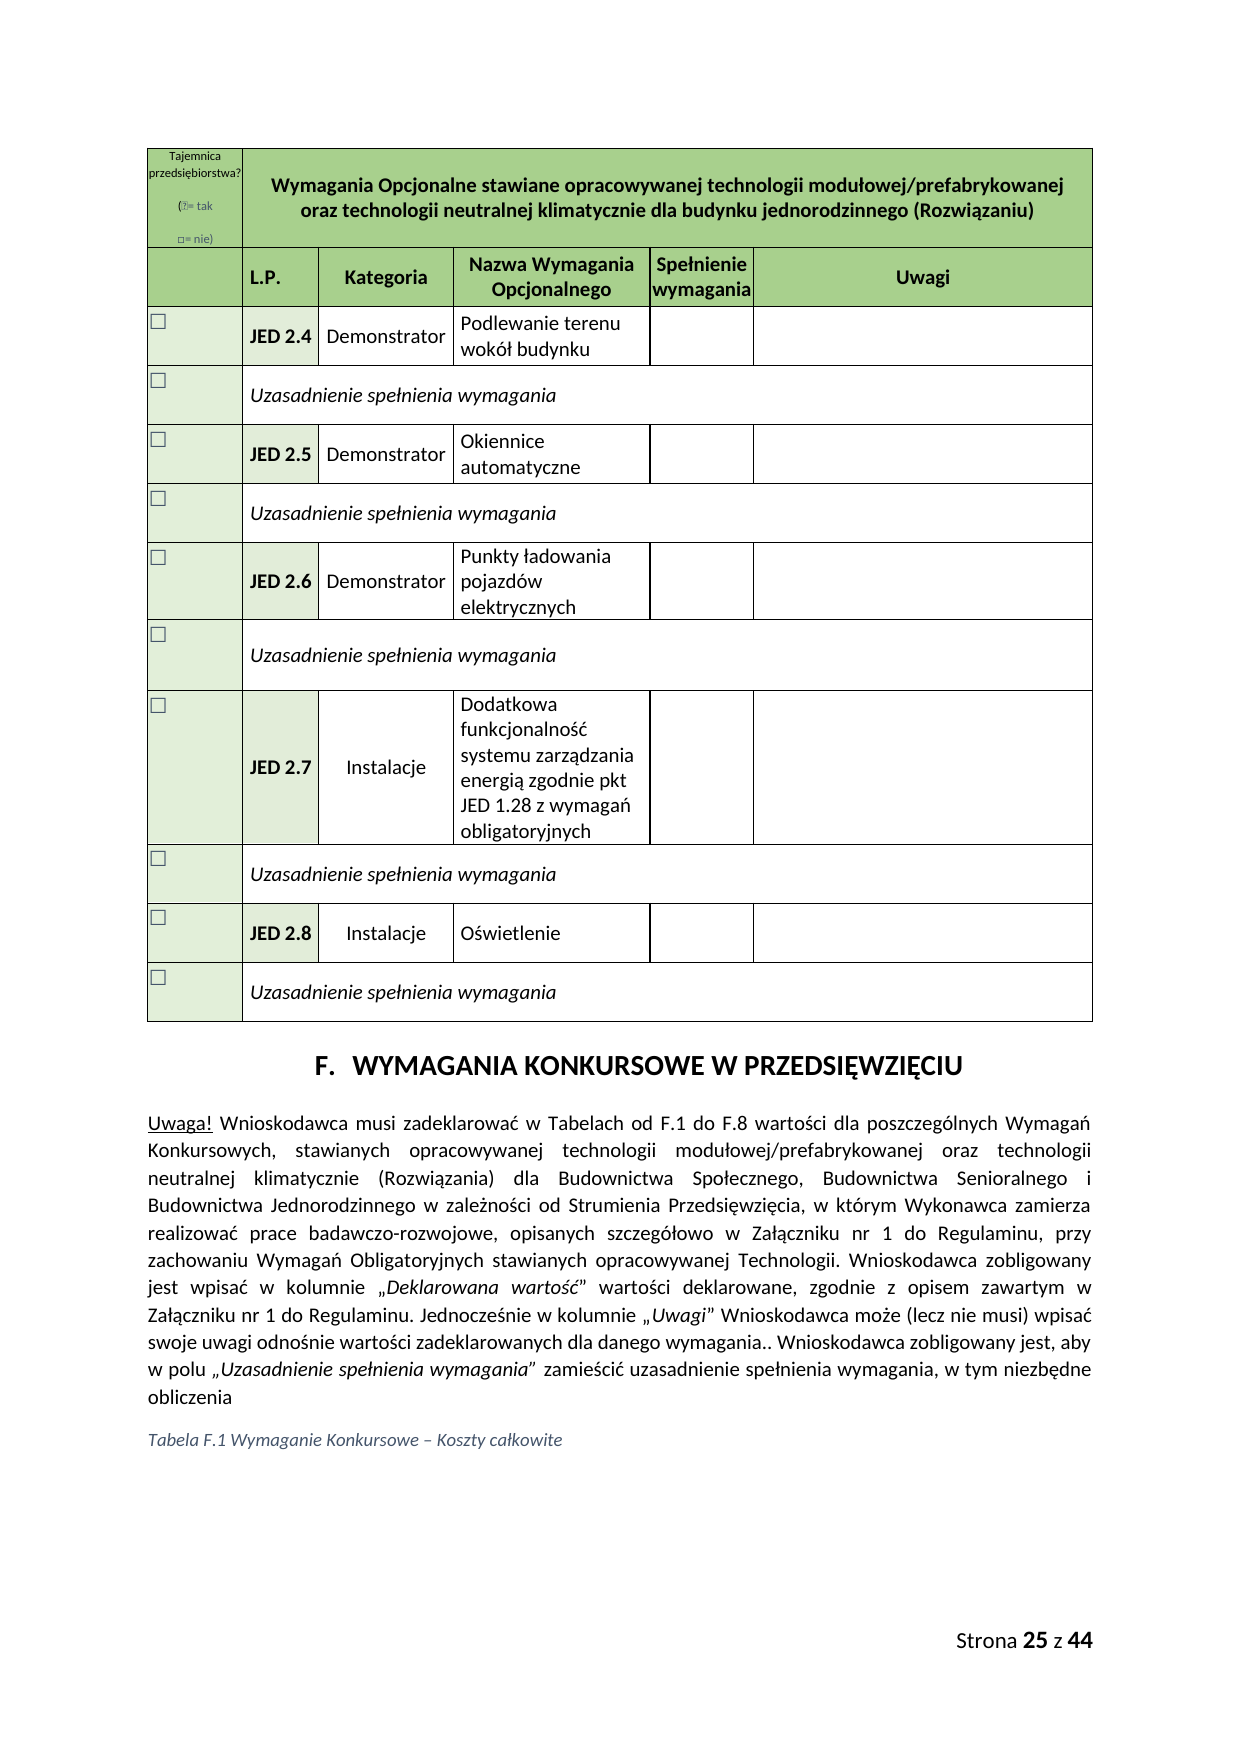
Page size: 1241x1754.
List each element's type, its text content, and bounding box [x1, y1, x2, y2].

table_cell JED 2.8 [243, 904, 318, 962]
table_cell Nazwa Wymagania Opcjonalnego [454, 248, 649, 306]
table_cell Uzasadnienie spełnienia wymagania [243, 963, 1092, 1021]
table_cell JED 2.6 [243, 543, 318, 619]
table_cell L.P. [243, 248, 318, 306]
table_cell [148, 248, 242, 306]
table_cell Kategoria [319, 248, 453, 306]
subtitle WYMAGANIA KONKURSOWE W PRZEDSIĘWZIĘCIU [185, 1047, 1093, 1082]
table_cell Uzasadnienie spełnienia wymagania [243, 366, 1092, 424]
table_cell [754, 425, 1092, 483]
table_cell [754, 307, 1092, 365]
table_cell Uzasadnienie spełnienia wymagania [243, 620, 1092, 690]
table_header Tajemnica przedsiębiorstwa? (= tak □= nie) [148, 149, 242, 247]
table_cell Oświetlenie [454, 904, 649, 962]
table_cell Okiennice automatyczne [454, 425, 649, 483]
text Uwaga! Wnioskodawca musi zadeklarować w Tabelach od F.1 do F.8 wartości dla poszczególnych Wymagań Konkursowych, stawianych opracowywanej technologii modułowej/prefabrykowanej oraz technologii neutralnej klimatycznie (Rozwiązania) dla Budownictwa Społecznego, Budownictwa Senioralnego i Budownictwa Jednorodzinnego w zależności od Strumienia Przedsięwzięcia, w którym Wykonawca zamierza realizować prace badawczo-rozwojowe, opisanych szczegółowo w Załączniku nr 1 do Regulaminu, przy zachowaniu Wymagań Obligatoryjnych stawianych opracowywanej Technologii. Wnioskodawca zobligowany jest wpisać w kolumnie „Deklarowana wartość” wartości deklarowane, zgodnie z opisem zawartym w Załączniku nr 1 do Regulaminu. Jednocześnie w kolumnie „Uwagi” Wnioskodawca może (lecz nie musi) wpisać swoje uwagi odnośnie wartości zadeklarowanych dla danego wymagania.. Wnioskodawca zobligowany jest, aby w polu „Uzasadnienie spełnienia wymagania” zamieścić uzasadnienie spełnienia wymagania, w tym niezbędne obliczenia [148, 1110, 1093, 1409]
table_cell Instalacje [319, 691, 453, 843]
table_cell JED 2.7 [243, 691, 318, 843]
table_cell Uzasadnienie spełnienia wymagania [243, 845, 1092, 902]
table_cell [754, 904, 1092, 962]
table_header Wymagania Opcjonalne stawiane opracowywanej technologii modułowej/prefabrykowanej oraz technologii neutralnej klimatycznie dla budynku jednorodzinnego (Rozwiązaniu) [243, 149, 1092, 247]
table_cell Uzasadnienie spełnienia wymagania [243, 484, 1092, 542]
table_cell [651, 307, 753, 365]
table_cell JED 2.4 [243, 307, 318, 365]
table_cell Podlewanie terenu wokół budynku [454, 307, 649, 365]
table_cell Demonstrator [319, 307, 453, 365]
table_cell Demonstrator [319, 543, 453, 619]
table_cell Spełnienie wymagania [651, 248, 753, 306]
table_cell [651, 691, 753, 843]
table_cell Uwagi [754, 248, 1092, 306]
table_cell [651, 904, 753, 962]
table_cell Instalacje [319, 904, 453, 962]
table_cell Demonstrator [319, 425, 453, 483]
table_cell [754, 543, 1092, 619]
table_cell [651, 543, 753, 619]
table_cell Dodatkowa funkcjonalność systemu zarządzania energią zgodnie pkt JED 1.28 z wymagań obligatoryjnych [454, 691, 649, 843]
table_cell [651, 425, 753, 483]
text Tabela F.1 Wymaganie Konkursowe – Koszty całkowite [148, 1428, 1093, 1451]
table_cell JED 2.5 [243, 425, 318, 483]
table_cell [754, 691, 1092, 843]
table_cell Punkty ładowania pojazdów elektrycznych [454, 543, 649, 619]
